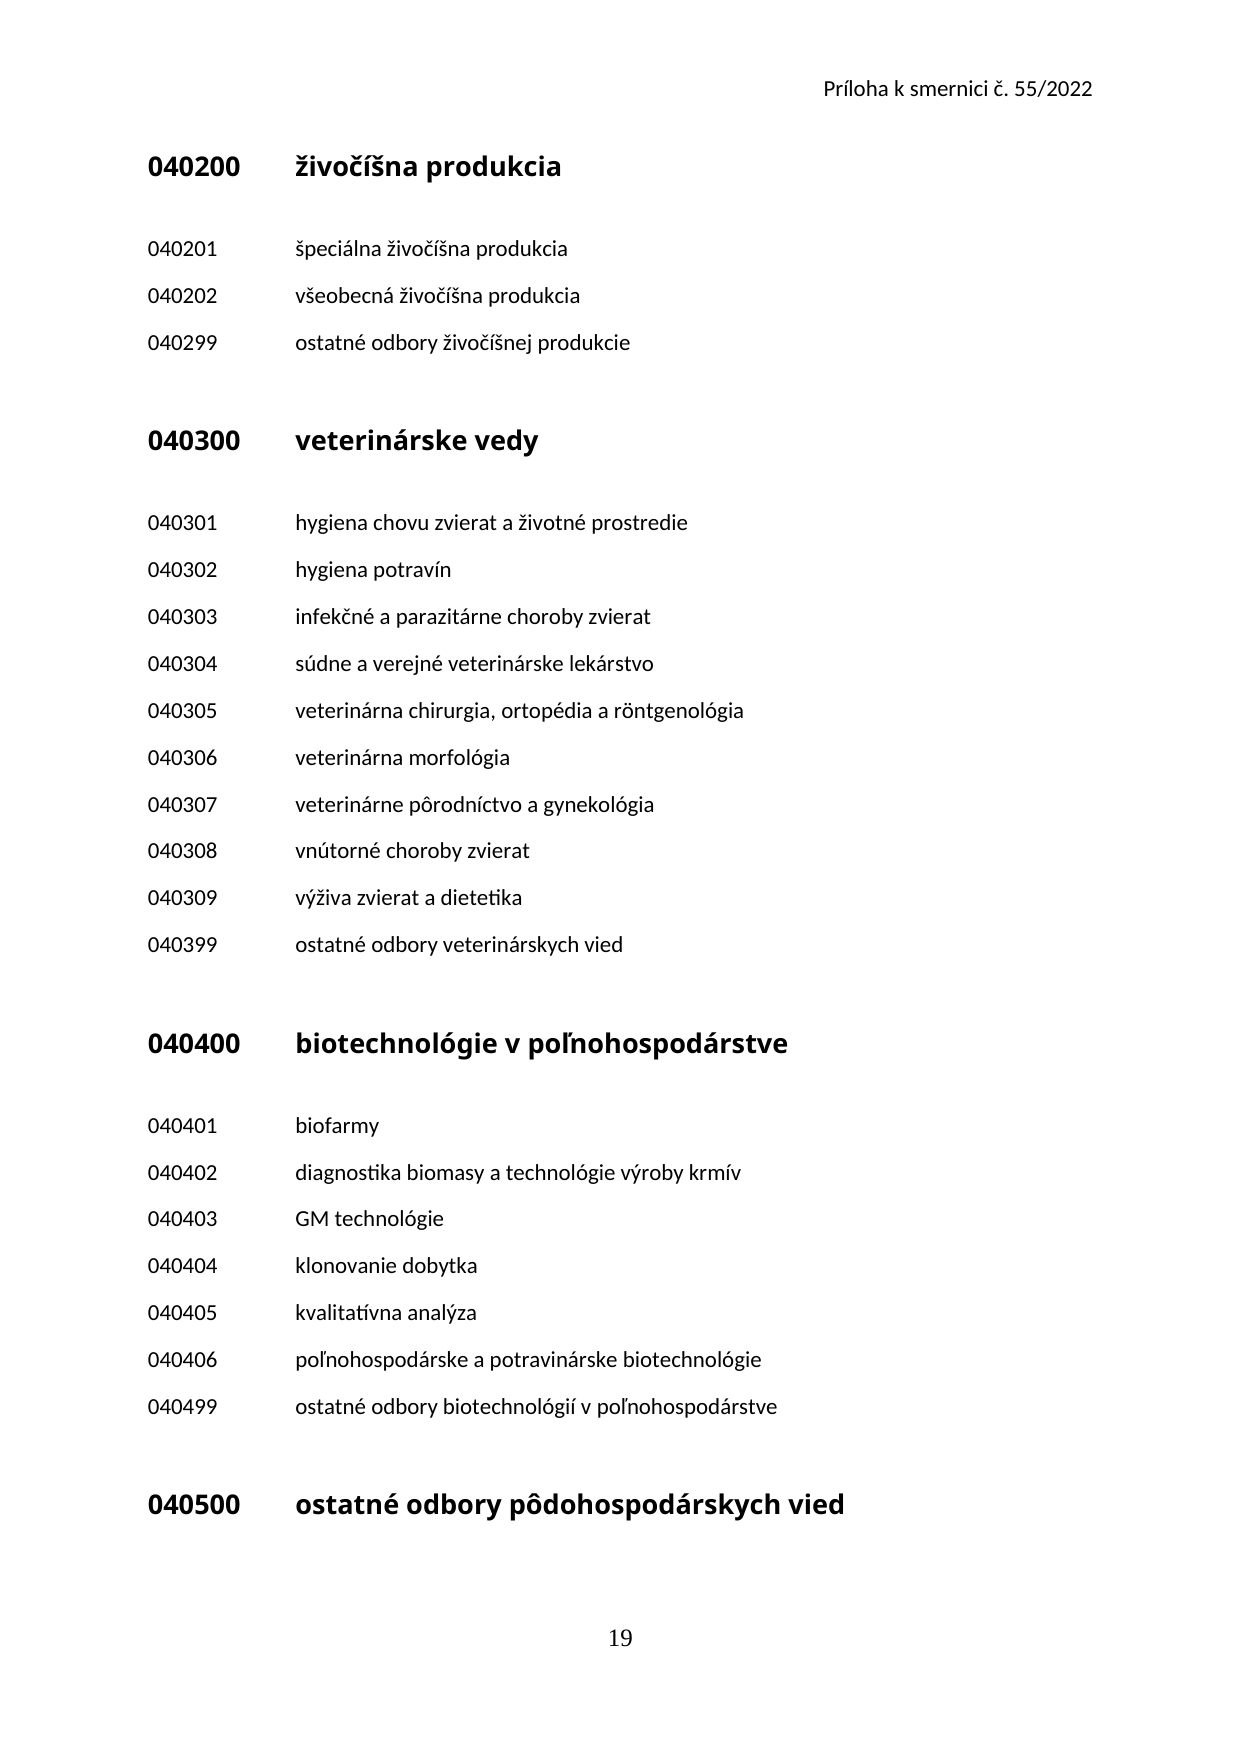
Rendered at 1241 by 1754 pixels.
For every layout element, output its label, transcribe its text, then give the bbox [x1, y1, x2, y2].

text 040309 výživa zvierat a dietetika [148, 883, 1093, 911]
text 040499 ostatné odbory biotechnológií v poľnohospodárstve [148, 1392, 1093, 1420]
text 040299 ostatné odbory živočíšnej produkcie [148, 328, 1093, 356]
text 040399 ostatné odbory veterinárskych vied [148, 930, 1093, 958]
subtitle 040300 veterinárske vedy [148, 422, 1093, 459]
text 040303 infekčné a parazitárne choroby zvierat [148, 602, 1093, 630]
text 040402 diagnostika biomasy a technológie výroby krmív [148, 1158, 1093, 1186]
text 040404 klonovanie dobytka [148, 1251, 1093, 1279]
text 040304 súdne a verejné veterinárske lekárstvo [148, 649, 1093, 677]
text 040308 vnútorné choroby zvierat [148, 837, 1093, 864]
text 040406 poľnohospodárske a potravinárske biotechnológie [148, 1345, 1093, 1373]
text 040302 hygiena potravín [148, 555, 1093, 583]
text 040301 hygiena chovu zvierat a životné prostredie [148, 508, 1093, 536]
text 040306 veterinárna morfológia [148, 743, 1093, 771]
subtitle 040500 ostatné odbory pôdohospodárskych vied [148, 1486, 1093, 1523]
text 040401 biofarmy [148, 1111, 1093, 1139]
text 040202 všeobecná živočíšna produkcia [148, 281, 1093, 309]
text 040201 špeciálna živočíšna produkcia [148, 234, 1093, 262]
text 040305 veterinárna chirurgia, ortopédia a röntgenológia [148, 696, 1093, 724]
subtitle 040400 biotechnológie v poľnohospodárstve [148, 1024, 1093, 1061]
subtitle 040200 živočíšna produkcia [148, 148, 1093, 184]
text 040405 kvalitatívna analýza [148, 1298, 1093, 1326]
text 040307 veterinárne pôrodníctvo a gynekológia [148, 790, 1093, 818]
text 040403 GM technológie [148, 1204, 1093, 1232]
